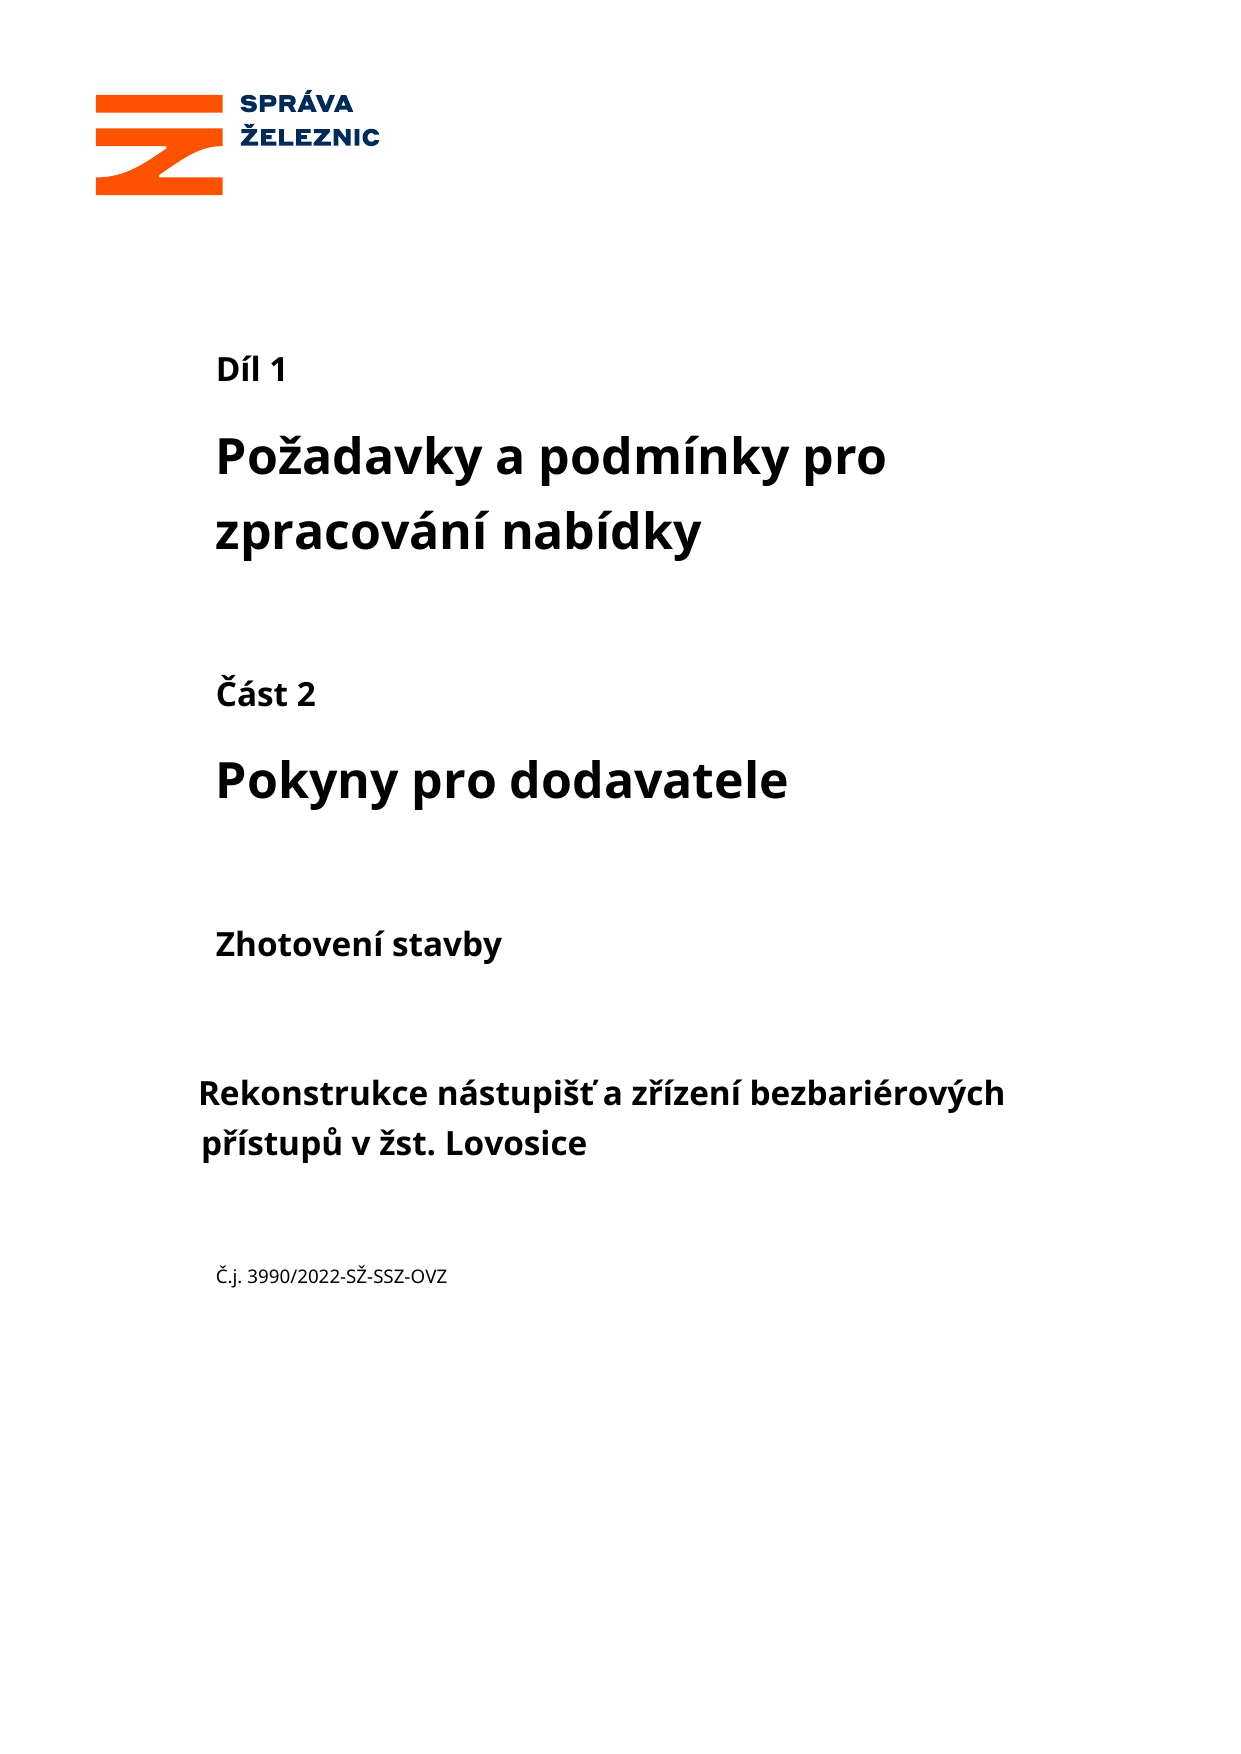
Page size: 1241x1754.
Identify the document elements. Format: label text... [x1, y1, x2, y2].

text Pokyny pro dodavatele [216, 746, 1122, 814]
text Díl 1 [216, 346, 1122, 391]
list Rekonstrukce nástupišť a zřízení bezbariérových přístupů v žst. Lovosice [198, 1070, 1122, 1165]
text Zhotovení stavby [216, 920, 1122, 966]
text Požadavky a podmínky pro zpracování nabídky [216, 421, 1122, 564]
list Č.j. 3990/2022-SŽ-SSZ-OVZ [216, 1263, 1122, 1289]
text Část 2 [216, 671, 1122, 716]
